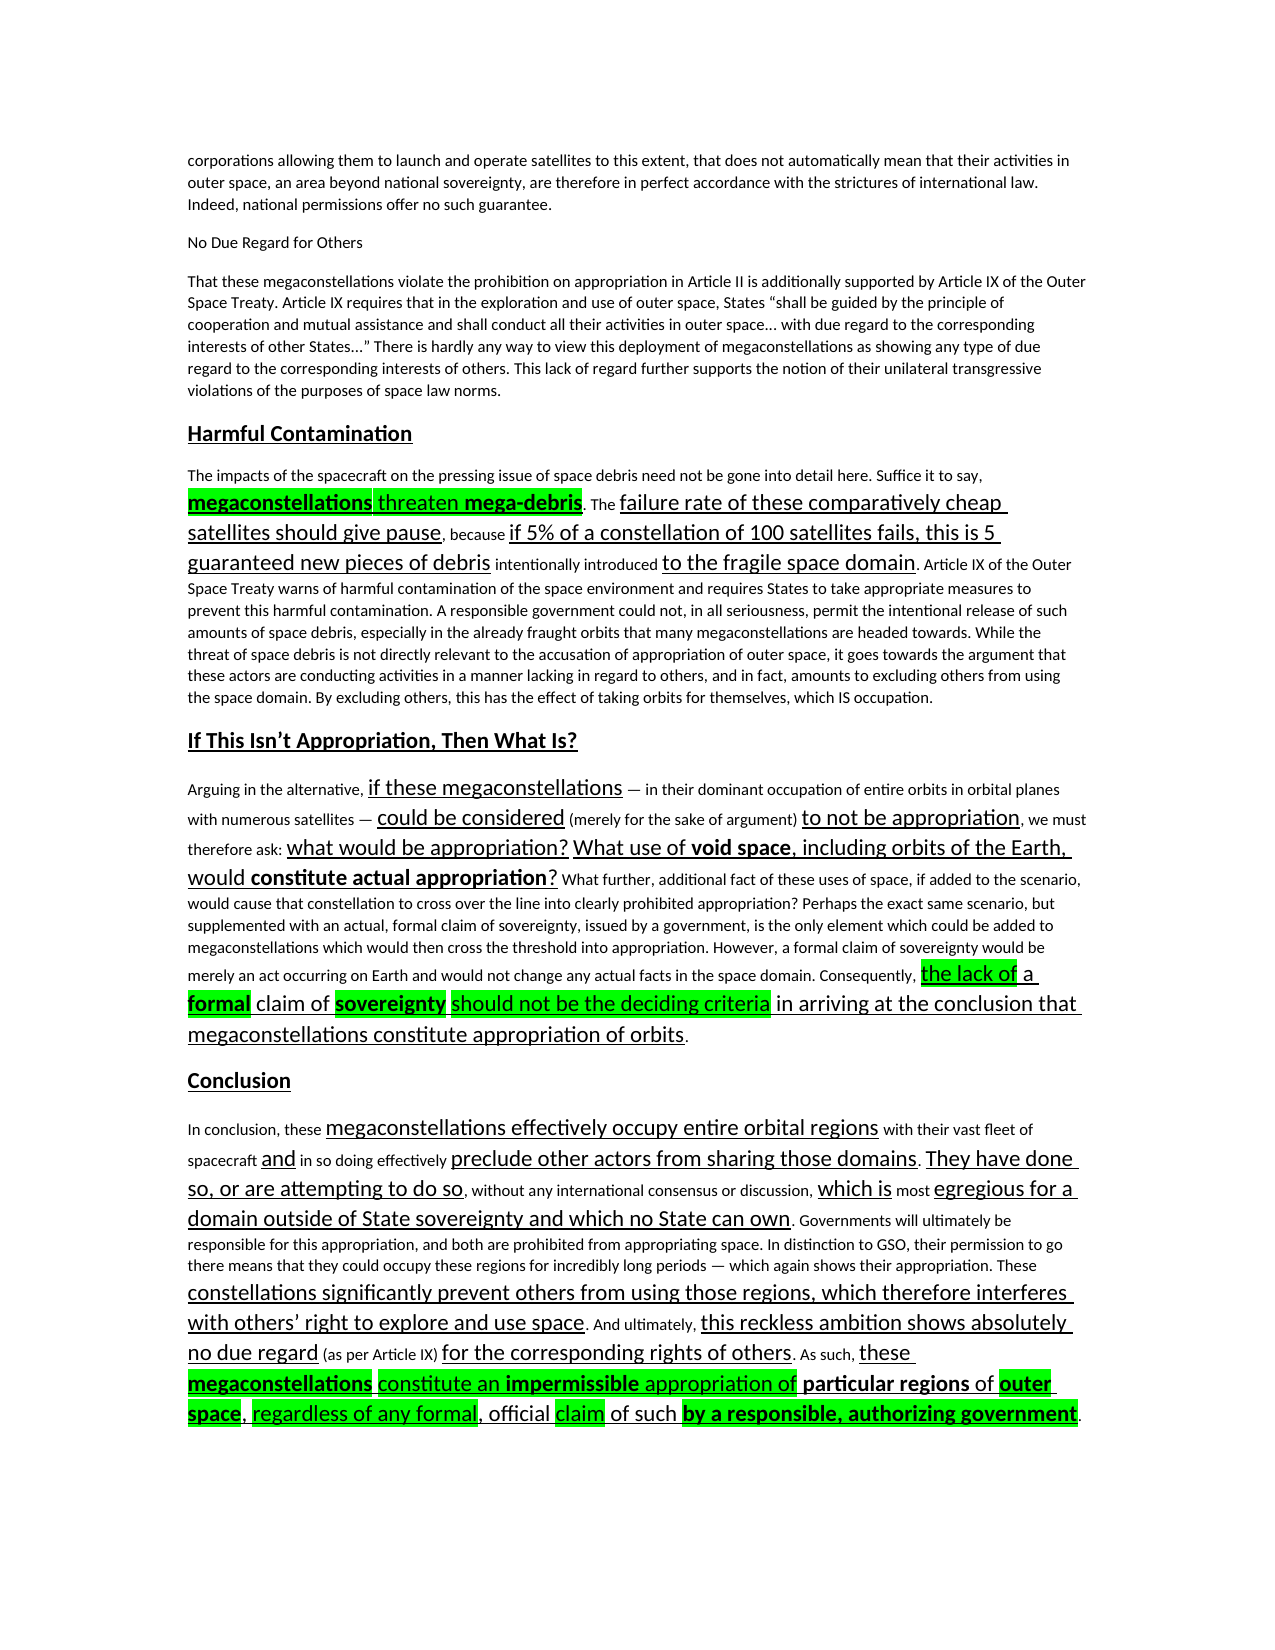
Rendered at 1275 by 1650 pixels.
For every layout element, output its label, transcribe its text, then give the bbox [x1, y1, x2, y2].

text Conclusion [187, 1067, 1087, 1095]
text In conclusion, these megaconstellations effectively occupy entire orbital regions with their vast fleet of spacecraft and in so doing effectively preclude other actors from sharing those domains. They have done so, or are attempting to do so, without any international consensus or discussion, which is most egregious for a domain outside of State sovereignty and which no State can own. Governments will ultimately be responsible for this appropriation, and both are prohibited from appropriating space. In distinction to GSO, their permission to go there means that they could occupy these regions for incredibly long periods — which again shows their appropriation. These constellations significantly prevent others from using those regions, which therefore interferes with others’ right to explore and use space. And ultimately, this reckless ambition shows absolutely no due regard (as per Article IX) for the corresponding rights of others. As such, these megaconstellations constitute an impermissible appropriation of particular regions of outer space, regardless of any formal, official claim of such by a responsible, authorizing government. [187, 1113, 1087, 1427]
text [187, 150, 1087, 214]
text If This Isn’t Appropriation, Then What Is? [187, 726, 1087, 754]
text The impacts of the spacecraft on the pressing issue of space debris need not be gone into detail here. Suffice it to say, megaconstellations threaten mega-debris. The failure rate of these comparatively cheap satellites should give pause, because if 5% of a constellation of 100 satellites fails, this is 5 guaranteed new pieces of debris intentionally introduced to the fragile space domain. Article IX of the Outer Space Treaty warns of harmful contamination of the space environment and requires States to take appropriate measures to prevent this harmful contamination. A responsible government could not, in all seriousness, permit the intentional release of such amounts of space debris, especially in the already fraught orbits that many megaconstellations are headed towards. While the threat of space debris is not directly relevant to the accusation of appropriation of outer space, it goes towards the argument that these actors are conducting activities in a manner lacking in regard to others, and in fact, amounts to excluding others from using the space domain. By excluding others, this has the effect of taking orbits for themselves, which IS occupation. [187, 466, 1087, 708]
text Harmful Contamination [187, 419, 1087, 447]
text Arguing in the alternative, if these megaconstellations — in their dominant occupation of entire orbits in orbital planes with numerous satellites — could be considered (merely for the sake of argument) to not be appropriation, we must therefore ask: what would be appropriation? What use of void space, including orbits of the Earth, would constitute actual appropriation? What further, additional fact of these uses of space, if added to the scenario, would cause that constellation to cross over the line into clearly prohibited appropriation? Perhaps the exact same scenario, but supplemented with an actual, formal claim of sovereignty, issued by a government, is the only element which could be added to megaconstellations which would then cross the threshold into appropriation. However, a formal claim of sovereignty would be merely an act occurring on Earth and would not change any actual facts in the space domain. Consequently, the lack of a formal claim of sovereignty should not be the deciding criteria in arriving at the conclusion that megaconstellations constitute appropriation of orbits. [187, 773, 1087, 1048]
text No Due Regard for Others [187, 232, 1087, 253]
text That these megaconstellations violate the prohibition on appropriation in Article II is additionally supported by Article IX of the Outer Space Treaty. Article IX requires that in the exploration and use of outer space, States “shall be guided by the principle of cooperation and mutual assistance and shall conduct all their activities in outer space... with due regard to the corresponding interests of other States...” There is hardly any way to view this deployment of megaconstellations as showing any type of due regard to the corresponding interests of others. This lack of regard further supports the notion of their unilateral transgressive violations of the purposes of space law norms. [187, 271, 1087, 401]
